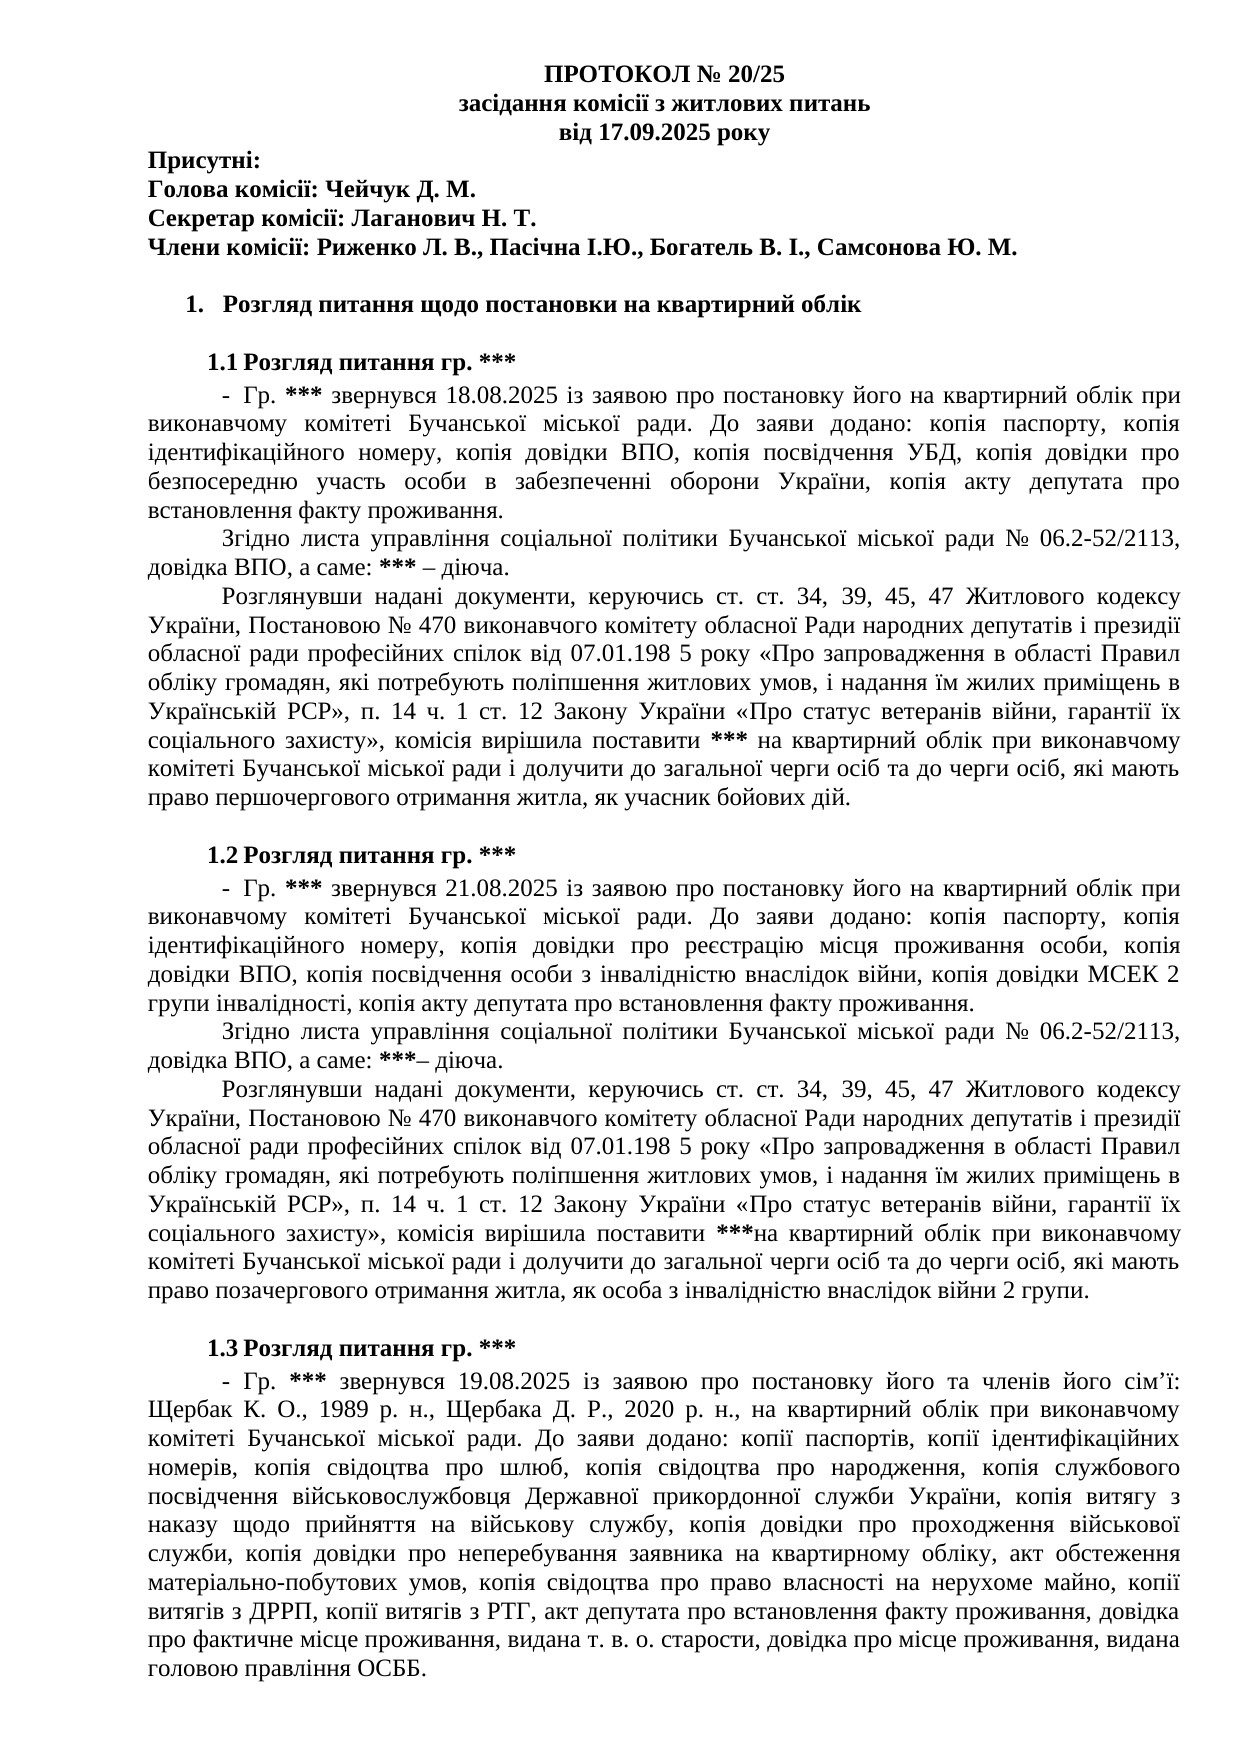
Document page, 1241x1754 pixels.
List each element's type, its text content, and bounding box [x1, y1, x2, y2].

list Розгляд питання гр. *** [207, 840, 1181, 868]
text Згідно листа управління соціальної політики Бучанської міської ради № 06.2-52/2113, довідка ВПО, а саме: *** – діюча. [148, 523, 1181, 581]
list Гр. *** звернувся 18.08.2025 із заявою про постановку його на квартирний облік при виконавчому комітеті Бучанської міської ради. До заяви додано: копія паспорту, копія ідентифікаційного номеру, копія довідки ВПО, копія посвідчення УБД, копія довідки про безпосередню участь особи в забезпеченні оборони України, копія акту депутата про встановлення факту проживання. [148, 380, 1181, 523]
list Гр. *** звернувся 21.08.2025 із заявою про постановку його на квартирний облік при виконавчому комітеті Бучанської міської ради. До заяви додано: копія паспорту, копія ідентифікаційного номеру, копія довідки про реєстрацію місця проживання особи, копія довідки ВПО, копія посвідчення особи з інвалідністю внаслідок війни, копія довідки МСЕК 2 групи інвалідності, копія акту депутата про встановлення факту проживання. [148, 873, 1181, 1016]
list Розгляд питання щодо постановки на квартирний облік [185, 289, 1181, 318]
text Секретар комісії: Лаганович Н. Т. [148, 203, 1181, 232]
text засідання комісії з житлових питань [89, 88, 1181, 117]
text Розглянувши надані документи, керуючись ст. ст. 34, 39, 45, 47 Житлового кодексу України, Постановою № 470 виконавчого комітету обласної Ради народних депутатів і президії обласної ради професійних спілок від 07.01.198 5 року «Про запровадження в області Правил обліку громадян, які потребують поліпшення житлових умов, і надання їм жилих приміщень в Українській РСР», п. 14 ч. 1 ст. 12 Закону України «Про статус ветеранів війни, гарантії їх соціального захисту», комісія вирішила поставити *** на квартирний облік при виконавчому комітеті Бучанської міської ради і долучити до загальної черги осіб та до черги осіб, які мають право першочергового отримання житла, як учасник бойових дій. [148, 581, 1181, 811]
list Розгляд питання гр. *** [207, 347, 1181, 375]
text Члени комісії: Риженко Л. В., Пасічна І.Ю., Богатель В. І., Самсонова Ю. М. [148, 232, 1181, 260]
text Голова комісії: Чейчук Д. М. [148, 174, 1181, 203]
text від 17.09.2025 року [148, 117, 1181, 145]
text Згідно листа управління соціальної політики Бучанської міської ради № 06.2-52/2113, довідка ВПО, а саме: ***– діюча. [148, 1016, 1181, 1074]
text Присутні: [148, 145, 1181, 174]
text Розглянувши надані документи, керуючись ст. ст. 34, 39, 45, 47 Житлового кодексу України, Постановою № 470 виконавчого комітету обласної Ради народних депутатів і президії обласної ради професійних спілок від 07.01.198 5 року «Про запровадження в області Правил обліку громадян, які потребують поліпшення житлових умов, і надання їм жилих приміщень в Українській РСР», п. 14 ч. 1 ст. 12 Закону України «Про статус ветеранів війни, гарантії їх соціального захисту», комісія вирішила поставити ***на квартирний облік при виконавчому комітеті Бучанської міської ради і долучити до загальної черги осіб та до черги осіб, які мають право позачергового отримання житла, як особа з інвалідністю внаслідок війни 2 групи. [148, 1074, 1181, 1304]
list Гр. *** звернувся 19.08.2025 із заявою про постановку його та членів його сім’ї: Щербак К. О., 1989 р. н., Щербака Д. Р., 2020 р. н., на квартирний облік при виконавчому комітеті Бучанської міської ради. До заяви додано: копії паспортів, копії ідентифікаційних номерів, копія свідоцтва про шлюб, копія свідоцтва про народження, копія службового посвідчення військовослужбовця Державної прикордонної служби України, копія витягу з наказу щодо прийняття на військову службу, копія довідки про проходження військової служби, копія довідки про неперебування заявника на квартирному обліку, акт обстеження матеріально-побутових умов, копія свідоцтва про право власності на нерухоме майно, копії витягів з ДРРП, копії витягів з РТГ, акт депутата про встановлення факту проживання, довідка про фактичне місце проживання, видана т. в. о. старости, довідка про місце проживання, видана головою правління ОСББ. [148, 1366, 1181, 1682]
text ПРОТОКОЛ № 20/25 [148, 59, 1181, 88]
list Розгляд питання гр. *** [207, 1333, 1181, 1361]
